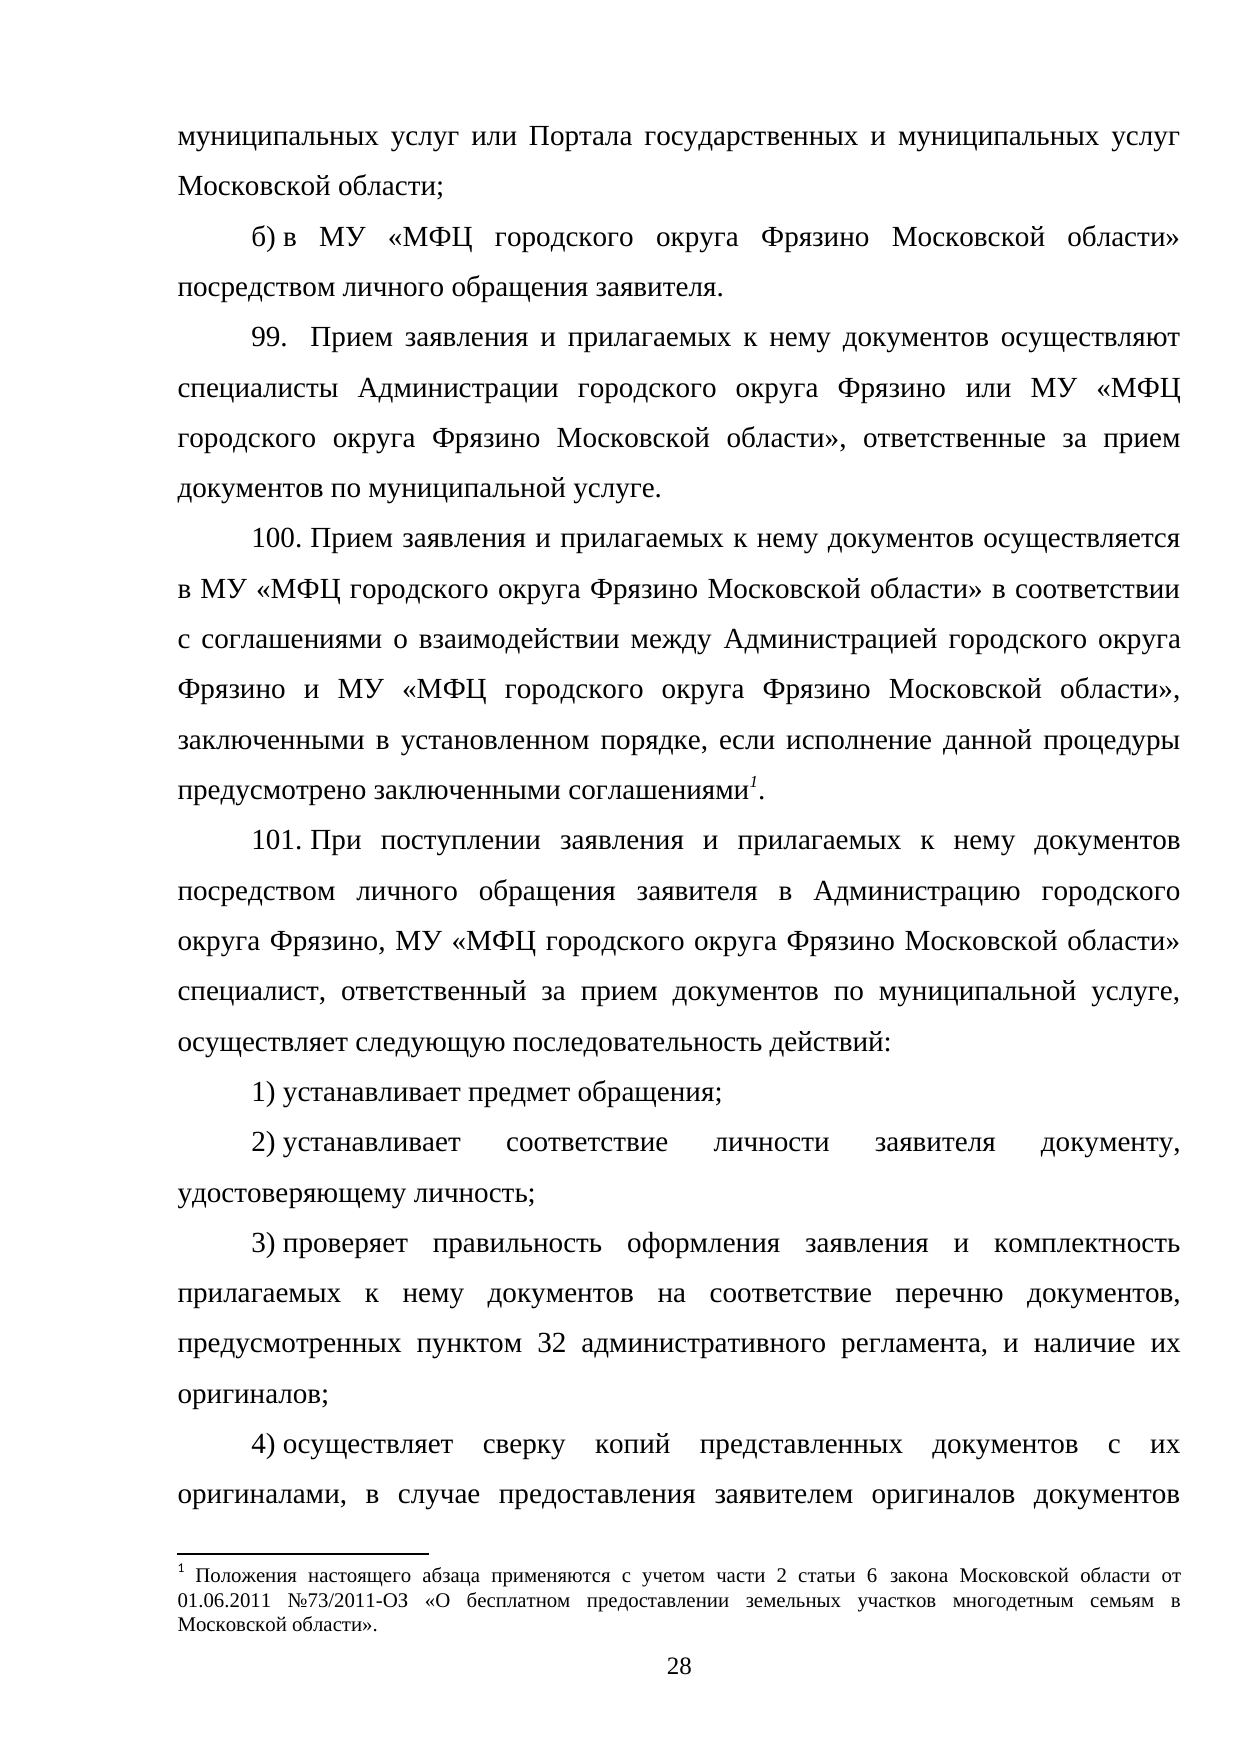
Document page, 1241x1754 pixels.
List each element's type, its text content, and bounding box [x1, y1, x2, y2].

text 3) проверяет правильность оформления заявления и комплектность прилагаемых к нему документов на соответствие перечню документов, предусмотренных пунктом 32 административного регламента, и наличие их оригиналов; [177, 1225, 1181, 1409]
text 2) устанавливает соответствие личности заявителя документу, удостоверяющему личность; [177, 1124, 1181, 1208]
list Прием заявления и прилагаемых к нему документов осуществляют специалисты Администрации городского округа Фрязино или МУ «МФЦ городского округа Фрязино Московской области», ответственные за прием документов по муниципальной услуге. [177, 319, 1181, 504]
text 1) устанавливает предмет обращения; [177, 1074, 1181, 1108]
list Прием заявления и прилагаемых к нему документов осуществляется в МУ «МФЦ городского округа Фрязино Московской области» в соответствии с соглашениями о взаимодействии между Администрацией городского округа Фрязино и МУ «МФЦ городского округа Фрязино Московской области», заключенными в установленном порядке, если исполнение данной процедуры предусмотрено заключенными соглашениями. [177, 521, 1181, 806]
text б) в МУ «МФЦ городского округа Фрязино Московской области» посредством личного обращения заявителя. [177, 219, 1181, 303]
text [177, 118, 1181, 202]
list При поступлении заявления и прилагаемых к нему документов посредством личного обращения заявителя в Администрацию городского округа Фрязино, МУ «МФЦ городского округа Фрязино Московской области» специалист, ответственный за прием документов по муниципальной услуге, осуществляет следующую последовательность действий: [177, 822, 1181, 1057]
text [177, 1426, 1181, 1510]
